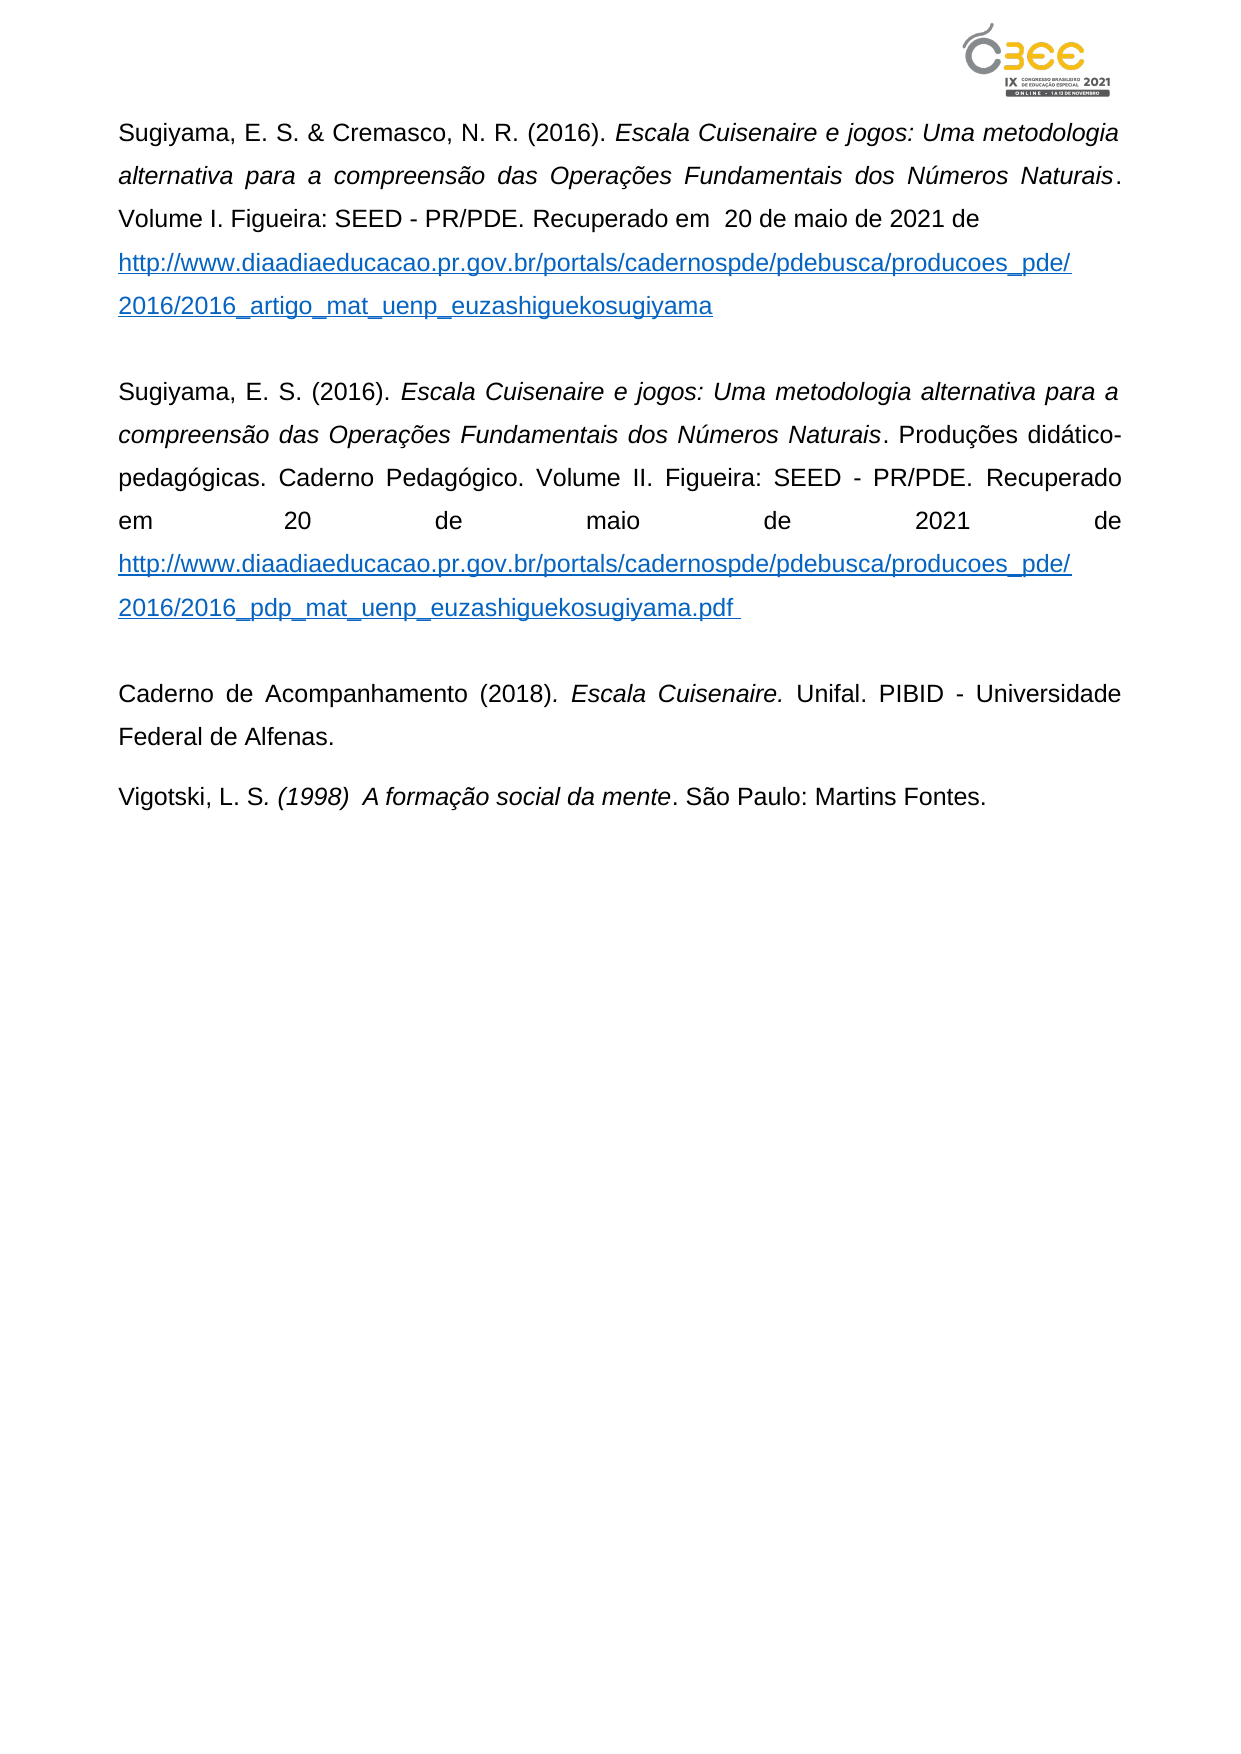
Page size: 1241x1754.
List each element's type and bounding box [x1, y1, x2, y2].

picture [959, 20, 1116, 100]
